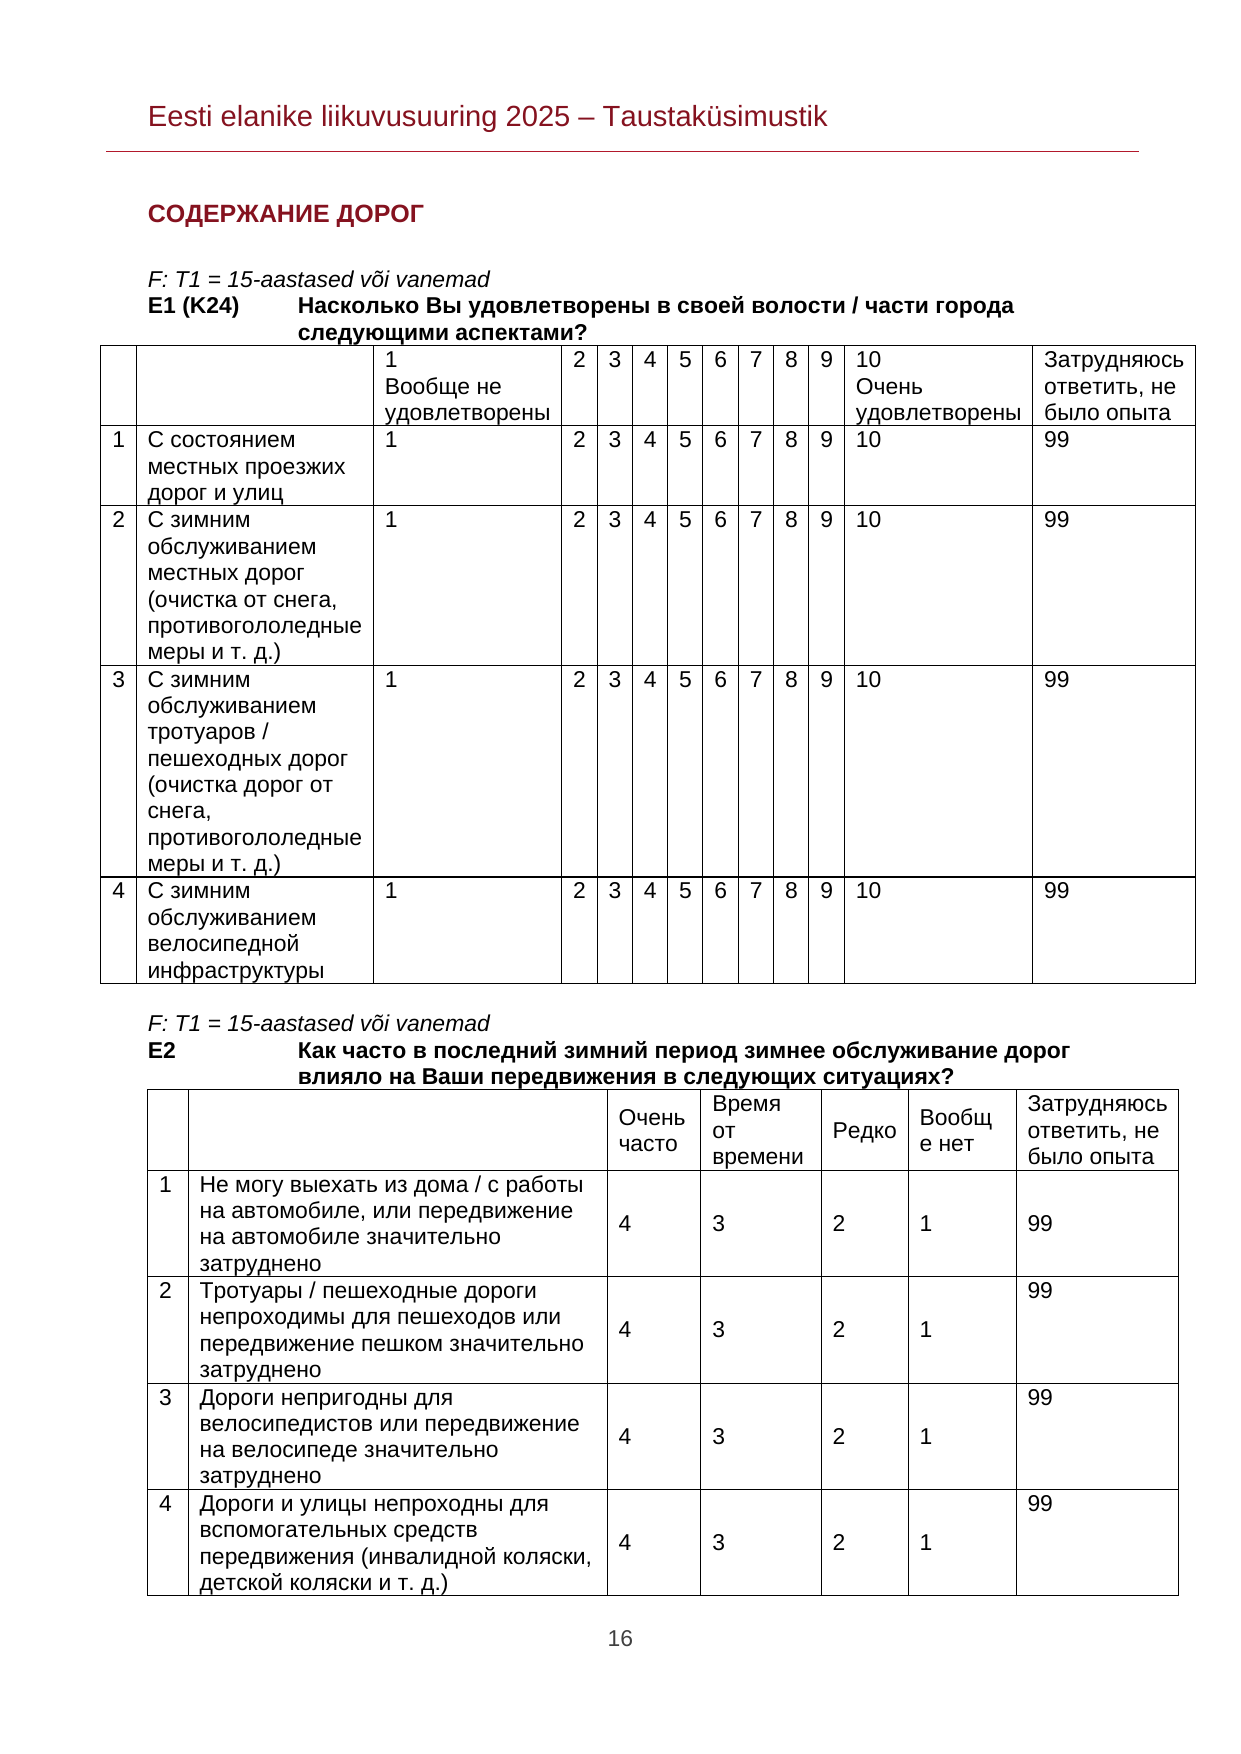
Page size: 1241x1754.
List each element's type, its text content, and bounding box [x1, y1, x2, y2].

table_cell Не могу выехать из дома / с работы на автомобиле, или передвижение на автомобиле значительно затруднено [189, 1171, 607, 1276]
table_cell 6 [703, 666, 738, 876]
table_cell 10 [845, 426, 1032, 505]
table_cell 9 [809, 506, 844, 664]
table_cell 2 [562, 878, 597, 983]
table_cell Дороги и улицы непроходны для вспомогательных средств передвижения (инвалидной коляски, детской коляски и т. д.) [189, 1490, 607, 1595]
table_cell 2 [562, 666, 597, 876]
table_cell С состоянием местных проезжих дорог и улиц [137, 426, 373, 505]
table_cell 10 [845, 506, 1032, 664]
table_cell С зимним обслуживанием местных дорог (очистка от снега, противогололедные меры и т. д.) [137, 506, 373, 664]
table_header Затрудняюсь ответить, не было опыта [1017, 1090, 1178, 1169]
table_cell 6 [703, 506, 738, 664]
table_cell 1 [374, 506, 561, 664]
table_cell 1 [909, 1490, 1016, 1595]
table_header [137, 346, 373, 425]
table_cell 2 [562, 426, 597, 505]
table_cell 2 [822, 1171, 908, 1276]
table_header Вообще нет [909, 1090, 1016, 1169]
table_cell 4 [608, 1384, 700, 1489]
table_cell 1 [909, 1384, 1016, 1489]
table_cell 4 [148, 1490, 188, 1595]
text F: T1 = 15-aastased või vanemad [148, 266, 1093, 292]
table_cell 9 [809, 426, 844, 505]
table_cell 99 [1033, 506, 1195, 664]
table_header 9 [809, 346, 844, 425]
table_cell 3 [701, 1384, 821, 1489]
table_header [189, 1090, 607, 1169]
table_cell С зимним обслуживанием тротуаров / пешеходных дорог (очистка дорог от снега, противогололедные меры и т. д.) [137, 666, 373, 876]
table_cell 99 [1017, 1384, 1178, 1489]
table_cell 4 [633, 426, 667, 505]
table_cell 5 [668, 878, 702, 983]
table_cell С зимним обслуживанием велосипедной инфраструктуры [137, 878, 373, 983]
table_cell 99 [1017, 1490, 1178, 1595]
table_cell 1 [909, 1171, 1016, 1276]
table_cell 1 [374, 426, 561, 505]
table_cell 4 [633, 878, 667, 983]
table_cell 8 [774, 506, 808, 664]
table_cell 7 [739, 878, 773, 983]
table_cell 9 [809, 878, 844, 983]
table_header Очень часто [608, 1090, 700, 1169]
table_cell 4 [101, 878, 136, 983]
table_cell 1 [101, 426, 136, 505]
table_cell 99 [1017, 1171, 1178, 1276]
table_cell 4 [633, 666, 667, 876]
table_cell 99 [1033, 666, 1195, 876]
table_cell 10 [845, 666, 1032, 876]
text E1 (K24) Насколько Вы удовлетворены в своей волости / части города следующими аспектами? [148, 292, 1093, 345]
table_cell 1 [909, 1277, 1016, 1382]
table_cell 99 [1033, 878, 1195, 983]
table_cell 2 [562, 506, 597, 664]
table_header [101, 346, 136, 425]
table_cell 5 [668, 426, 702, 505]
table_header 3 [598, 346, 632, 425]
table_cell 5 [668, 666, 702, 876]
table_header [148, 1090, 188, 1169]
table_cell 10 [845, 878, 1032, 983]
table_cell 8 [774, 666, 808, 876]
table_cell 2 [822, 1384, 908, 1489]
table_cell 8 [774, 878, 808, 983]
table_cell 4 [633, 506, 667, 664]
table_cell 5 [668, 506, 702, 664]
table_cell 1 [148, 1171, 188, 1276]
table_cell 1 [374, 666, 561, 876]
table_cell 7 [739, 666, 773, 876]
table_header 6 [703, 346, 738, 425]
table_cell 3 [598, 878, 632, 983]
table_cell 2 [822, 1277, 908, 1382]
table_header Время от времени [701, 1090, 821, 1169]
table_header 5 [668, 346, 702, 425]
table_cell 4 [608, 1171, 700, 1276]
table_header 1 Вообще не удовлетворены [374, 346, 561, 425]
text F: T1 = 15-aastased või vanemad [148, 1010, 1093, 1037]
table_cell 9 [809, 666, 844, 876]
table_cell 3 [598, 666, 632, 876]
table_cell 99 [1033, 426, 1195, 505]
table_cell 3 [598, 426, 632, 505]
table_cell 3 [101, 666, 136, 876]
table_cell 3 [701, 1490, 821, 1595]
table_cell 3 [701, 1171, 821, 1276]
table_header 10 Очень удовлетворены [845, 346, 1032, 425]
table_header 2 [562, 346, 597, 425]
table_header 4 [633, 346, 667, 425]
table_cell 2 [148, 1277, 188, 1382]
subtitle СОДЕРЖАНИЕ ДОРОГ [148, 198, 1093, 227]
table_cell Тротуары / пешеходные дороги непроходимы для пешеходов или передвижение пешком значительно затруднено [189, 1277, 607, 1382]
table_cell Дороги непригодны для велосипедистов или передвижение на велосипеде значительно затруднено [189, 1384, 607, 1489]
table_cell 3 [598, 506, 632, 664]
table_header 8 [774, 346, 808, 425]
table_header 7 [739, 346, 773, 425]
table_cell 8 [774, 426, 808, 505]
table_cell 6 [703, 878, 738, 983]
text E2 Как часто в последний зимний период зимнее обслуживание дорог влияло на Ваши передвижения в следующих ситуациях? [148, 1037, 1093, 1089]
table_cell 99 [1017, 1277, 1178, 1382]
table_cell 7 [739, 426, 773, 505]
table_cell 2 [822, 1490, 908, 1595]
table_header Затрудняюсь ответить, не было опыта [1033, 346, 1195, 425]
table_cell 2 [101, 506, 136, 664]
table_cell 3 [701, 1277, 821, 1382]
table_cell 6 [703, 426, 738, 505]
table_header Редко [822, 1090, 908, 1169]
table_cell 4 [608, 1277, 700, 1382]
table_cell 1 [374, 878, 561, 983]
table_cell 4 [608, 1490, 700, 1595]
table_cell 3 [148, 1384, 188, 1489]
table_cell 7 [739, 506, 773, 664]
